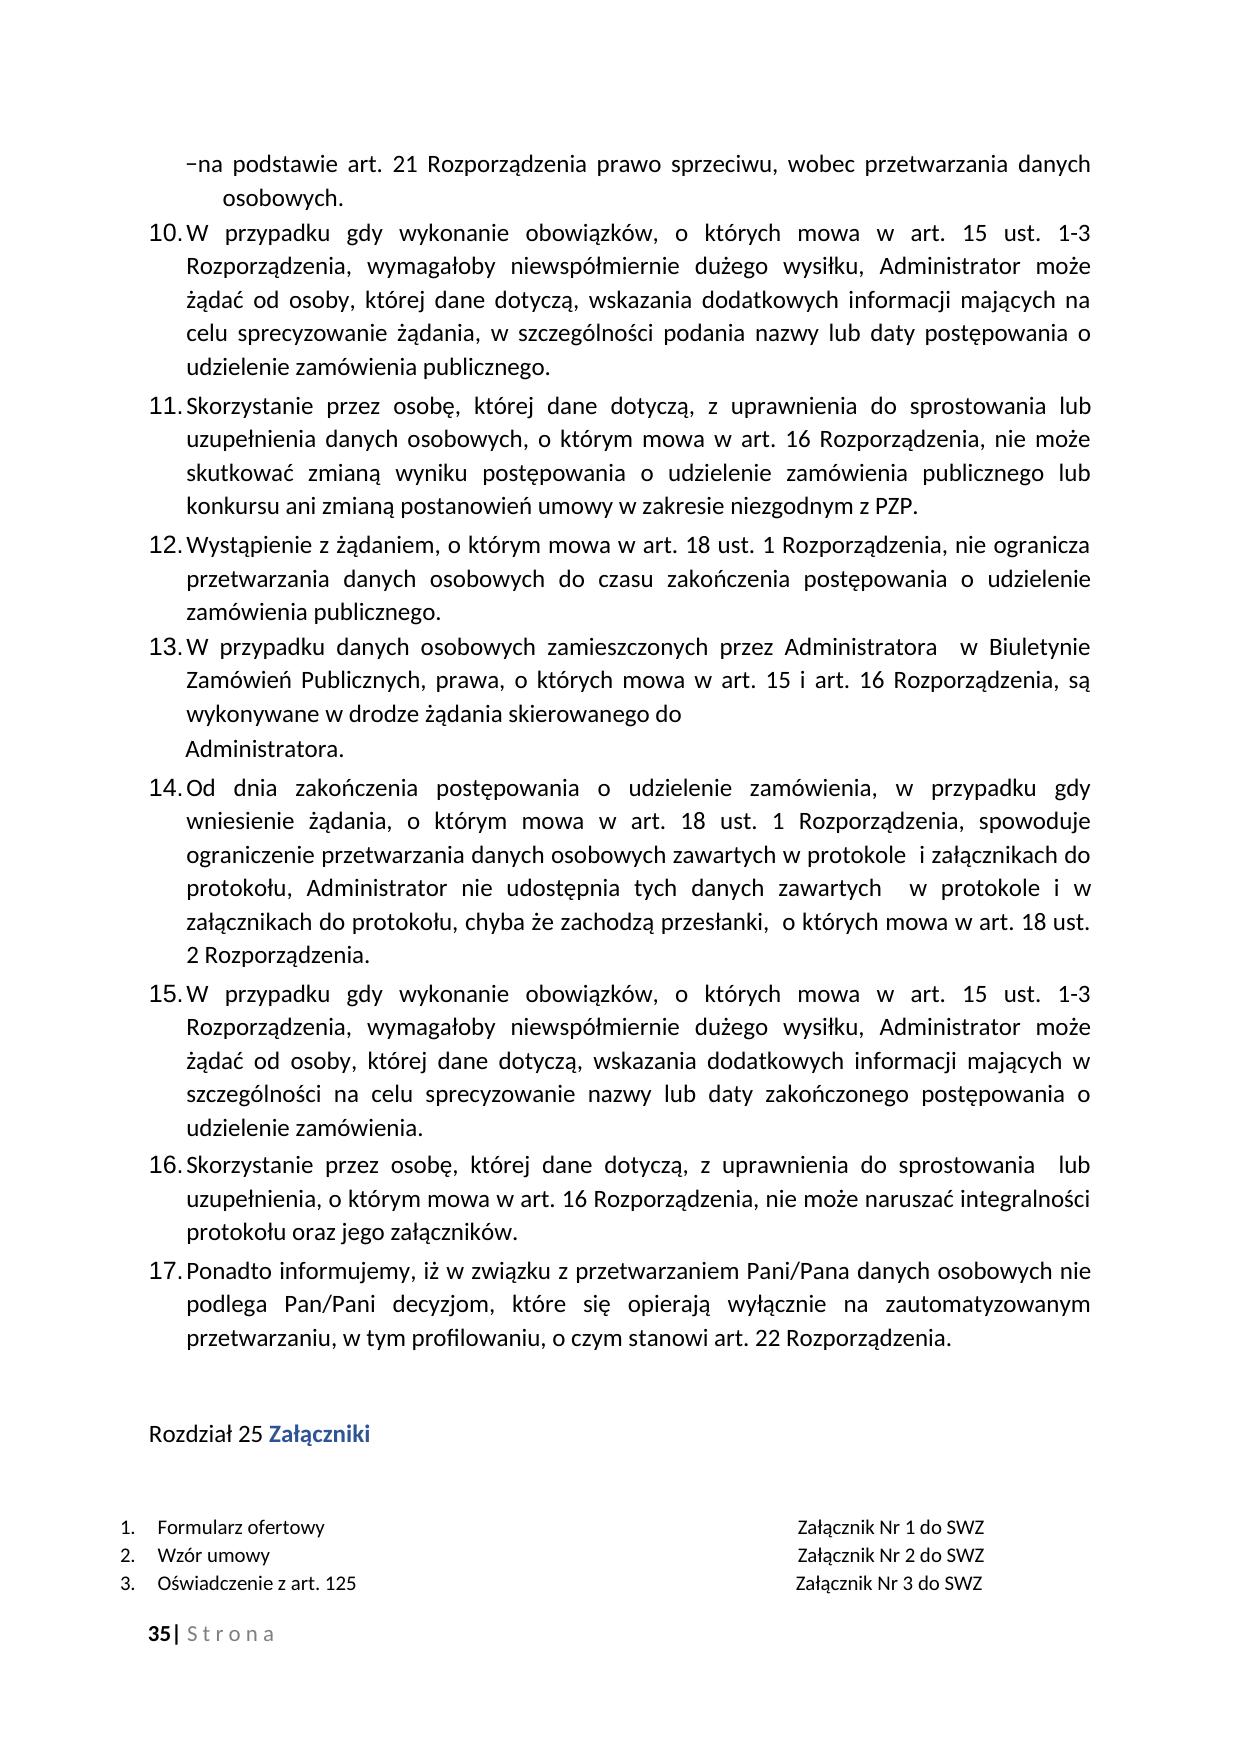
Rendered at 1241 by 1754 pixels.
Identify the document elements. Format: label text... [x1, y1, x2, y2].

list Ponadto informujemy, iż w związku z przetwarzaniem Pani/Pana danych osobowych nie podlega Pan/Pani decyzjom, które się opierają wyłącznie na zautomatyzowanym przetwarzaniu, w tym profilowaniu, o czym stanowi art. 22 Rozporządzenia. [149, 1255, 1092, 1352]
list Wystąpienie z żądaniem, o którym mowa w art. 18 ust. 1 Rozporządzenia, nie ogranicza przetwarzania danych osobowych do czasu zakończenia postępowania o udzielenie zamówienia publicznego. [149, 529, 1092, 627]
list W przypadku gdy wykonanie obowiązków, o których mowa w art. 15 ust. 1-3 Rozporządzenia, wymagałoby niewspółmiernie dużego wysiłku, Administrator może żądać od osoby, której dane dotyczą, wskazania dodatkowych informacji mających w szczególności na celu sprecyzowanie nazwy lub daty zakończonego postępowania o udzielenie zamówienia. [149, 978, 1092, 1143]
list Formularz ofertowy Załącznik Nr 1 do SWZ [120, 1514, 1092, 1540]
list W przypadku gdy wykonanie obowiązków, o których mowa w art. 15 ust. 1-3 Rozporządzenia, wymagałoby niewspółmiernie dużego wysiłku, Administrator może żądać od osoby, której dane dotyczą, wskazania dodatkowych informacji mających na celu sprecyzowanie żądania, w szczególności podania nazwy lub daty postępowania o udzielenie zamówienia publicznego. [149, 217, 1092, 381]
list Od dnia zakończenia postępowania o udzielenie zamówienia, w przypadku gdy wniesienie żądania, o którym mowa w art. 18 ust. 1 Rozporządzenia, spowoduje ograniczenie przetwarzania danych osobowych zawartych w protokole i załącznikach do protokołu, Administrator nie udostępnia tych danych zawartych w protokole i w załącznikach do protokołu, chyba że zachodzą przesłanki, o których mowa w art. 18 ust. 2 Rozporządzenia. [149, 772, 1092, 970]
list Skorzystanie przez osobę, której dane dotyczą, z uprawnienia do sprostowania lub uzupełnienia, o którym mowa w art. 16 Rozporządzenia, nie może naruszać integralności protokołu oraz jego załączników. [149, 1149, 1092, 1247]
list Skorzystanie przez osobę, której dane dotyczą, z uprawnienia do sprostowania lub uzupełnienia danych osobowych, o którym mowa w art. 16 Rozporządzenia, nie może skutkować zmianą wyniku postępowania o udzielenie zamówienia publicznego lub konkursu ani zmianą postanowień umowy w zakresie niezgodnym z PZP. [149, 390, 1092, 521]
text Administratora. [185, 733, 1092, 763]
text −na podstawie art. 21 Rozporządzenia prawo sprzeciwu, wobec przetwarzania danych osobowych. [185, 148, 1092, 212]
list Wzór umowy Załącznik Nr 2 do SWZ [120, 1542, 1092, 1568]
subtitle Rozdział 25 Załączniki [149, 1418, 1092, 1449]
list Oświadczenie z art. 125 Załącznik Nr 3 do SWZ [120, 1570, 1092, 1596]
list W przypadku danych osobowych zamieszczonych przez Administratora w Biuletynie Zamówień Publicznych, prawa, o których mowa w art. 15 i art. 16 Rozporządzenia, są wykonywane w drodze żądania skierowanego do [149, 631, 1092, 729]
